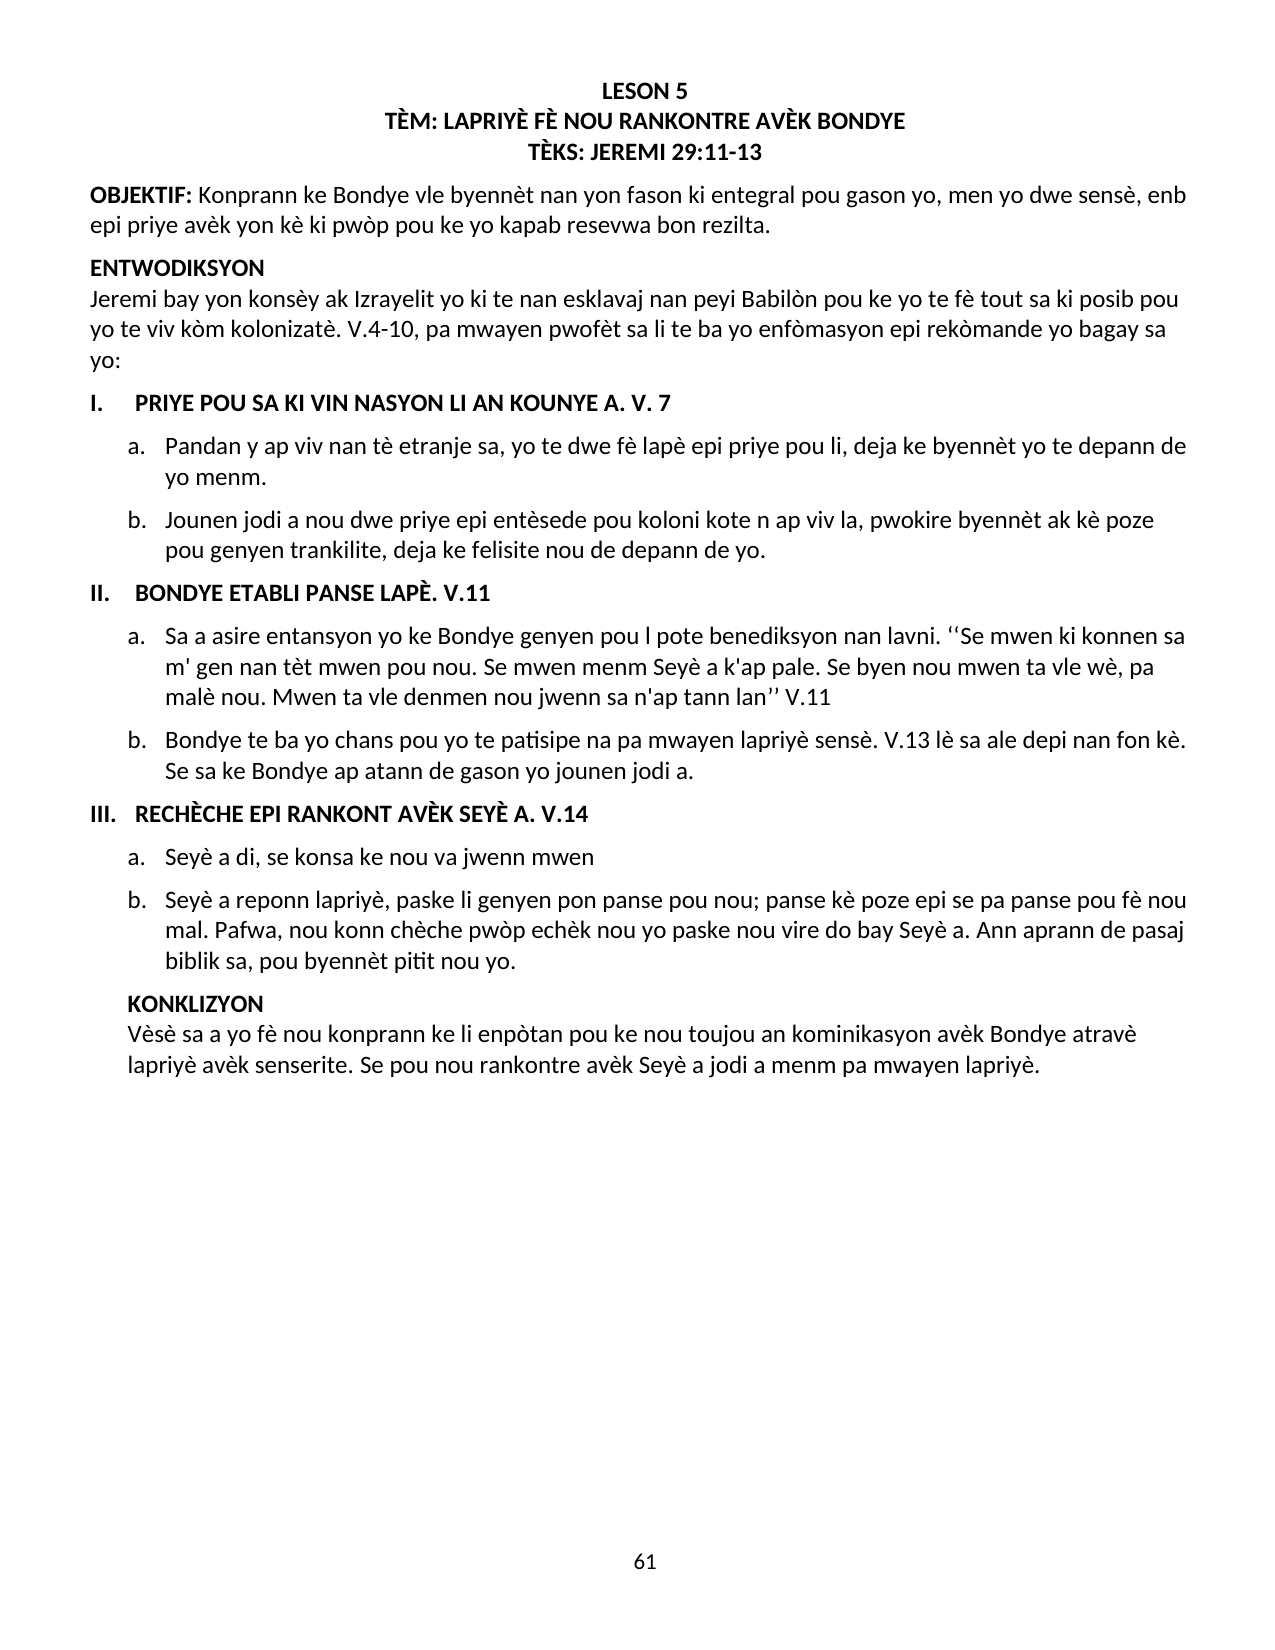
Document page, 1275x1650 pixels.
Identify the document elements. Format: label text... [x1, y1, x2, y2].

list Sa a asire entansyon yo ke Bondye genyen pou l pote benediksyon nan lavni. ‘‘Se mwen ki konnen sa m' gen nan tèt mwen pou nou. Se mwen menm Seyè a k'ap pale. Se byen nou mwen ta vle wè, pa malè nou. Mwen ta vle denmen nou jwenn sa n'ap tann lan’’ V.11 [127, 620, 1200, 712]
list PRIYE POU SA KI VIN NASYON LI AN KOUNYE A. V. 7 [90, 387, 1200, 418]
list Seyè a reponn lapriyè, paske li genyen pon panse pou nou; panse kè poze epi se pa panse pou fè nou mal. Pafwa, nou konn chèche pwòp echèk nou yo paske nou vire do bay Seyè a. Ann aprann de pasaj biblik sa, pou byennèt pitit nou yo. [127, 884, 1200, 976]
text ENTWODIKSYON Jeremi bay yon konsèy ak Izrayelit yo ki te nan esklavaj nan peyi Babilòn pou ke yo te fè tout sa ki posib pou yo te viv kòm kolonizatè. V.4-10, pa mwayen pwofèt sa li te ba yo enfòmasyon epi rekòmande yo bagay sa yo: [90, 253, 1200, 375]
list Pandan y ap viv nan tè etranje sa, yo te dwe fè lapè epi priye pou li, deja ke byennèt yo te depann de yo menm. [127, 430, 1200, 491]
text LESON 5 TÈM: LAPRIYÈ FÈ NOU RANKONTRE AVÈK BONDYE TÈKS: JEREMI 29:11-13 [90, 75, 1200, 167]
list Seyè a di, se konsa ke nou va jwenn mwen [127, 841, 1200, 871]
text KONKLIZYON Vèsè sa a yo fè nou konprann ke li enpòtan pou ke nou toujou an kominikasyon avèk Bondye atravè lapriyè avèk senserite. Se pou nou rankontre avèk Seyè a jodi a menm pa mwayen lapriyè. [127, 988, 1200, 1079]
list Bondye te ba yo chans pou yo te patisipe na pa mwayen lapriyè sensè. V.13 lè sa ale depi nan fon kè. Se sa ke Bondye ap atann de gason yo jounen jodi a. [127, 724, 1200, 785]
list BONDYE ETABLI PANSE LAPÈ. V.11 [90, 577, 1200, 608]
list Jounen jodi a nou dwe priye epi entèsede pou koloni kote n ap viv la, pwokire byennèt ak kè poze pou genyen trankilite, deja ke felisite nou de depann de yo. [127, 504, 1200, 565]
text OBJEKTIF: Konprann ke Bondye vle byennèt nan yon fason ki entegral pou gason yo, men yo dwe sensè, enb epi priye avèk yon kè ki pwòp pou ke yo kapab resevwa bon rezilta. [90, 179, 1200, 240]
list RECHÈCHE EPI RANKONT AVÈK SEYÈ A. V.14 [90, 798, 1200, 828]
